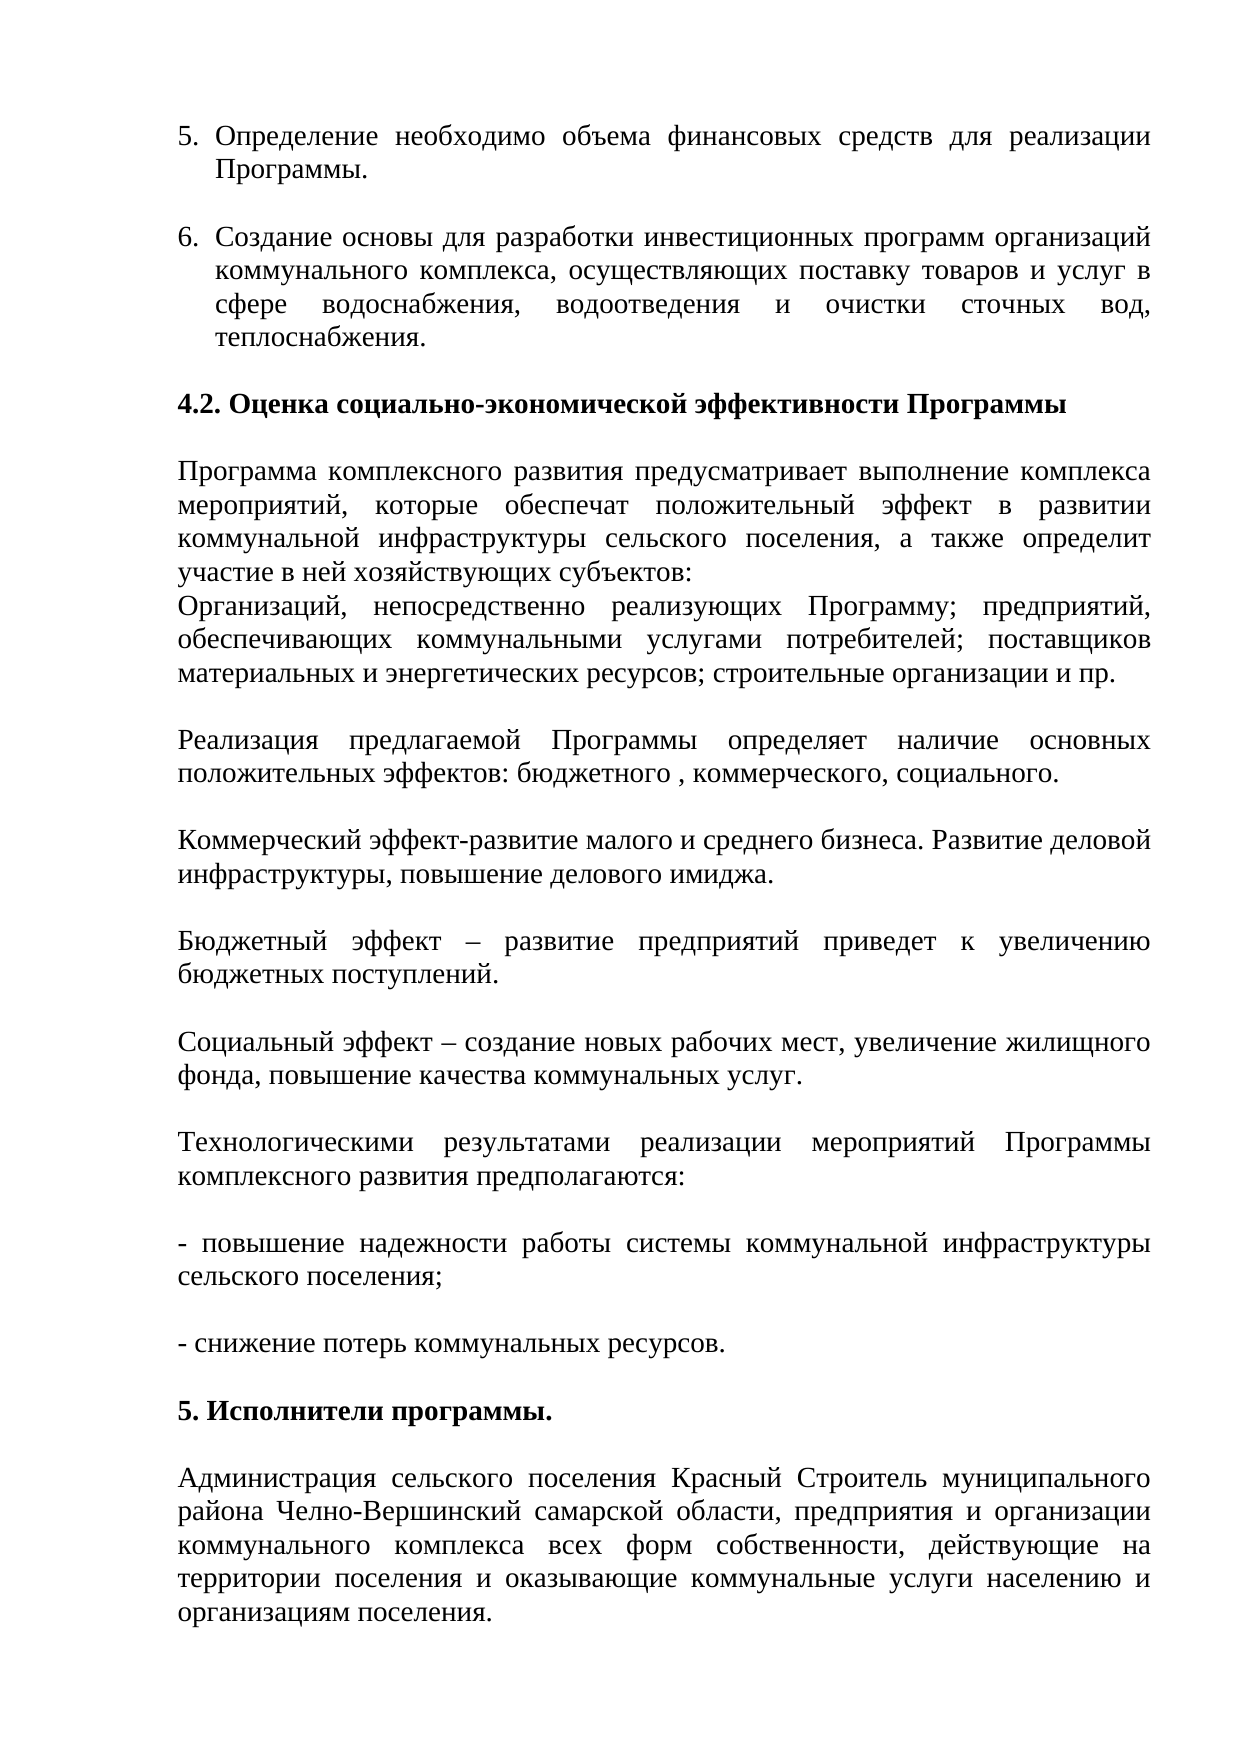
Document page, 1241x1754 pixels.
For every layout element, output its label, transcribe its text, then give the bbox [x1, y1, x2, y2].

text - снижение потерь коммунальных ресурсов. [177, 1326, 1152, 1359]
text Коммерческий эффект-развитие малого и среднего бизнеса. Развитие деловой инфраструктуры, повышение делового имиджа. [177, 822, 1152, 889]
text Организаций, непосредственно реализующих Программу; предприятий, обеспечивающих коммунальными услугами потребителей; поставщиков материальных и энергетических ресурсов; строительные организации и пр. [177, 588, 1152, 688]
text Администрация сельского поселения Красный Строитель муниципального района Челно-Вершинский самарской области, предприятия и организации коммунального комплекса всех форм собственности, действующие на территории поселения и оказывающие коммунальные услуги населению и организациям поселения. [177, 1460, 1152, 1627]
text 4.2. Оценка социально-экономической эффективности Программы [177, 386, 1152, 420]
text Социальный эффект – создание новых рабочих мест, увеличение жилищного фонда, повышение качества коммунальных услуг. [177, 1024, 1152, 1091]
list Определение необходимо объема финансовых средств для реализации Программы. [177, 118, 1152, 185]
text 5. Исполнители программы. [177, 1393, 1152, 1426]
text Технологическими результатами реализации мероприятий Программы комплексного развития предполагаются: [177, 1124, 1152, 1191]
list Создание основы для разработки инвестиционных программ организаций коммунального комплекса, осуществляющих поставку товаров и услуг в сфере водоснабжения, водоотведения и очистки сточных вод, теплоснабжения. [177, 219, 1152, 353]
text Бюджетный эффект – развитие предприятий приведет к увеличению бюджетных поступлений. [177, 923, 1152, 990]
text - повышение надежности работы системы коммунальной инфраструктуры сельского поселения; [177, 1225, 1152, 1292]
text Реализация предлагаемой Программы определяет наличие основных положительных эффектов: бюджетного , коммерческого, социального. [177, 722, 1152, 789]
text Программа комплексного развития предусматривает выполнение комплекса мероприятий, которые обеспечат положительный эффект в развитии коммунальной инфраструктуры сельского поселения, а также определит участие в ней хозяйствующих субъектов: [177, 453, 1152, 588]
